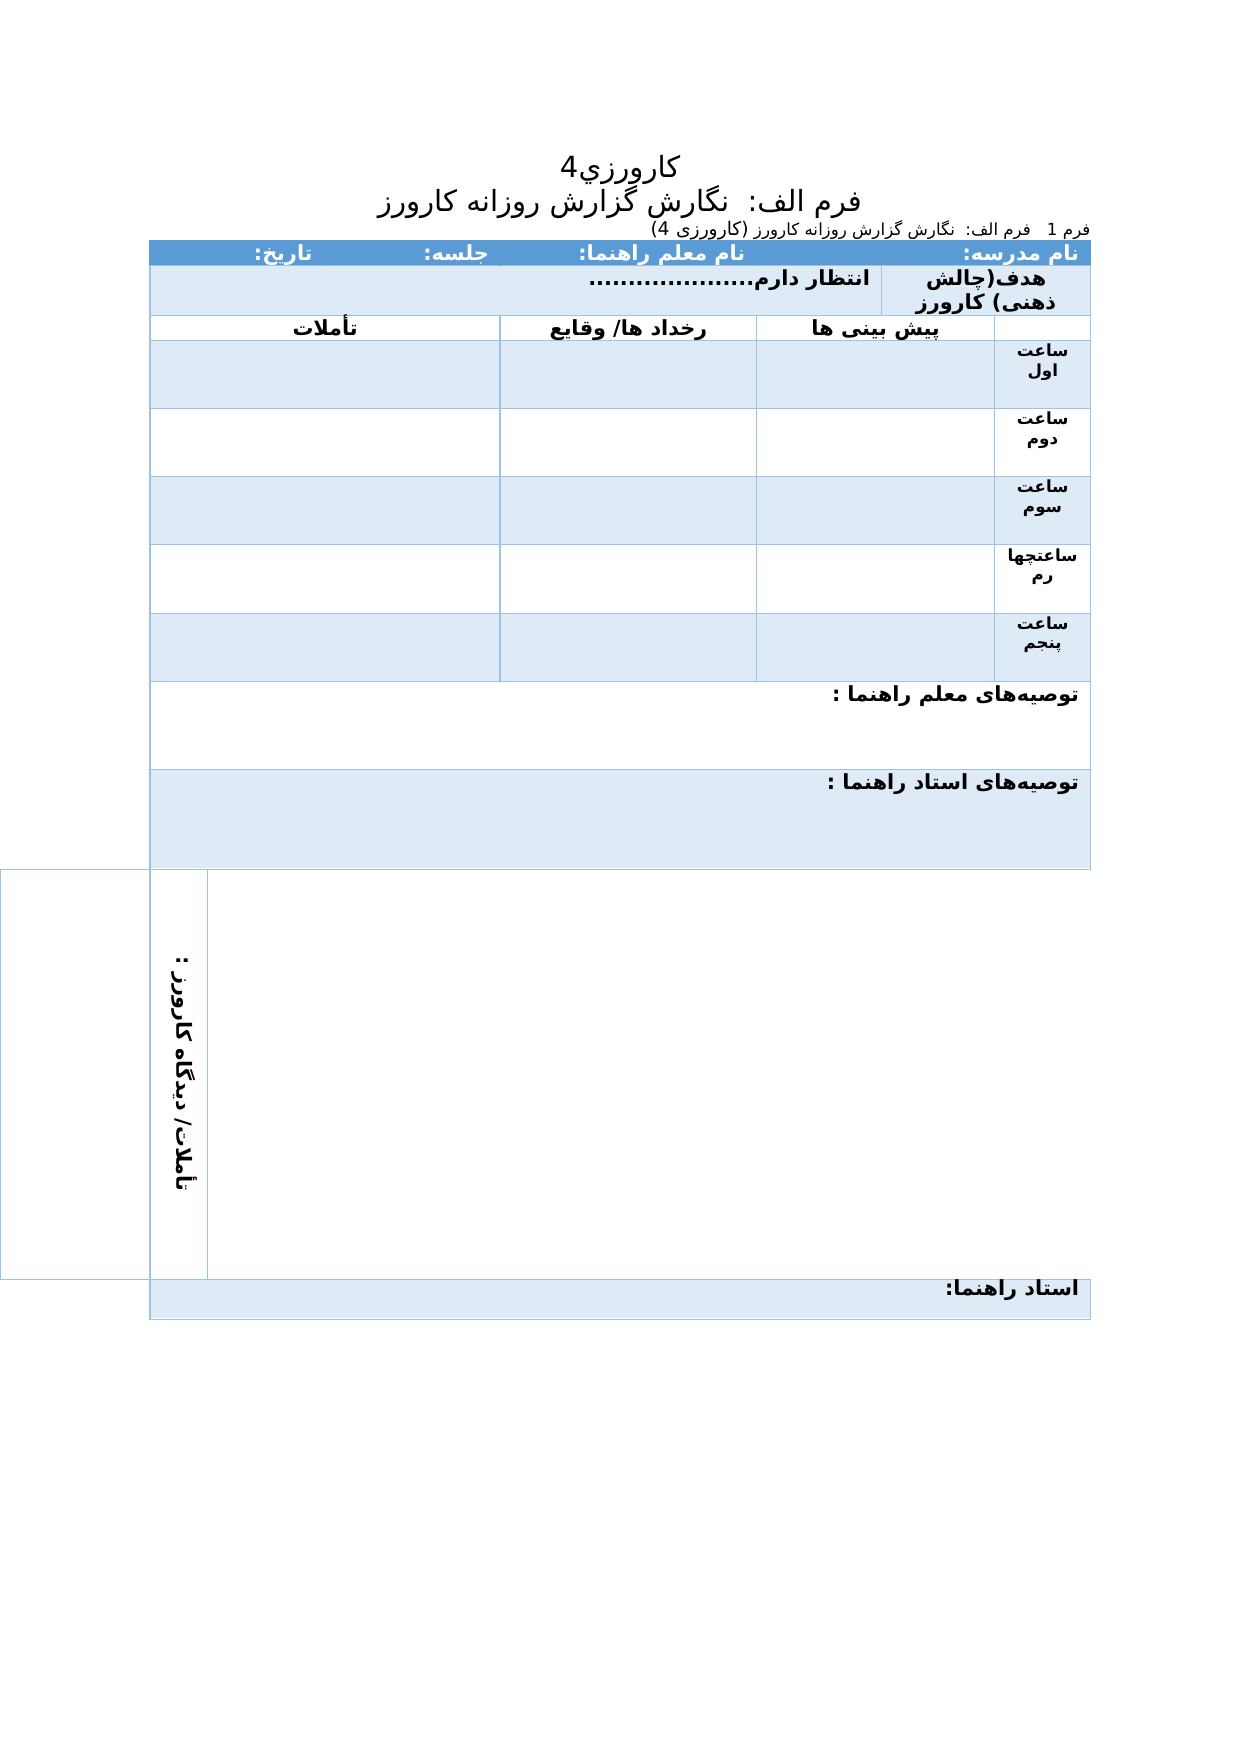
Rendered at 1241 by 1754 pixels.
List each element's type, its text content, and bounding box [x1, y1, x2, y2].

table_cell [757, 409, 994, 476]
table_cell توصیه‌های معلم راهنما : [151, 682, 1090, 769]
table_header تاریخ: [151, 241, 323, 265]
table_cell ساعت سوم [995, 477, 1090, 544]
table_cell [151, 477, 499, 544]
table_cell [995, 316, 1090, 340]
table_cell [757, 341, 994, 408]
table_cell [151, 409, 499, 476]
table_cell [501, 409, 756, 476]
table_header نام معلم راهنما: [501, 241, 756, 265]
table_cell تأملات [151, 316, 499, 340]
table_cell ساعت‏چهارم [995, 545, 1090, 612]
table_cell تأملات/ دیدگاه کارورز : [151, 870, 207, 1279]
table_cell رخداد ها/ وقایع [501, 316, 756, 340]
table_cell [757, 614, 994, 681]
table_cell [501, 341, 756, 408]
table_cell [757, 477, 994, 544]
table_cell [151, 614, 499, 681]
table_header نام مدرسه: [757, 241, 1090, 265]
table_cell ساعت دوم [995, 409, 1090, 476]
table_cell [151, 545, 499, 612]
table_cell ساعت پنجم [995, 614, 1090, 681]
table_cell توصیه‌های استاد راهنما : [151, 770, 1090, 868]
text فرم الف: نگارش گزارش روزانه کارورز [150, 184, 1090, 218]
table_cell [501, 614, 756, 681]
table_cell [151, 341, 499, 408]
table_cell ساعت اول [995, 341, 1090, 408]
table_cell [501, 477, 756, 544]
table_cell انتظار دارم..................... [151, 266, 881, 315]
table_cell [501, 545, 756, 612]
table_cell پیش بینی ها [757, 316, 994, 340]
table_header جلسه: [324, 241, 499, 265]
table_cell [757, 545, 994, 612]
table_cell استاد راهنما: [151, 1280, 1090, 1318]
table_cell هدف(چالش ذهنی) کارورز [882, 266, 1090, 315]
text كارورزي4 [150, 150, 1090, 184]
